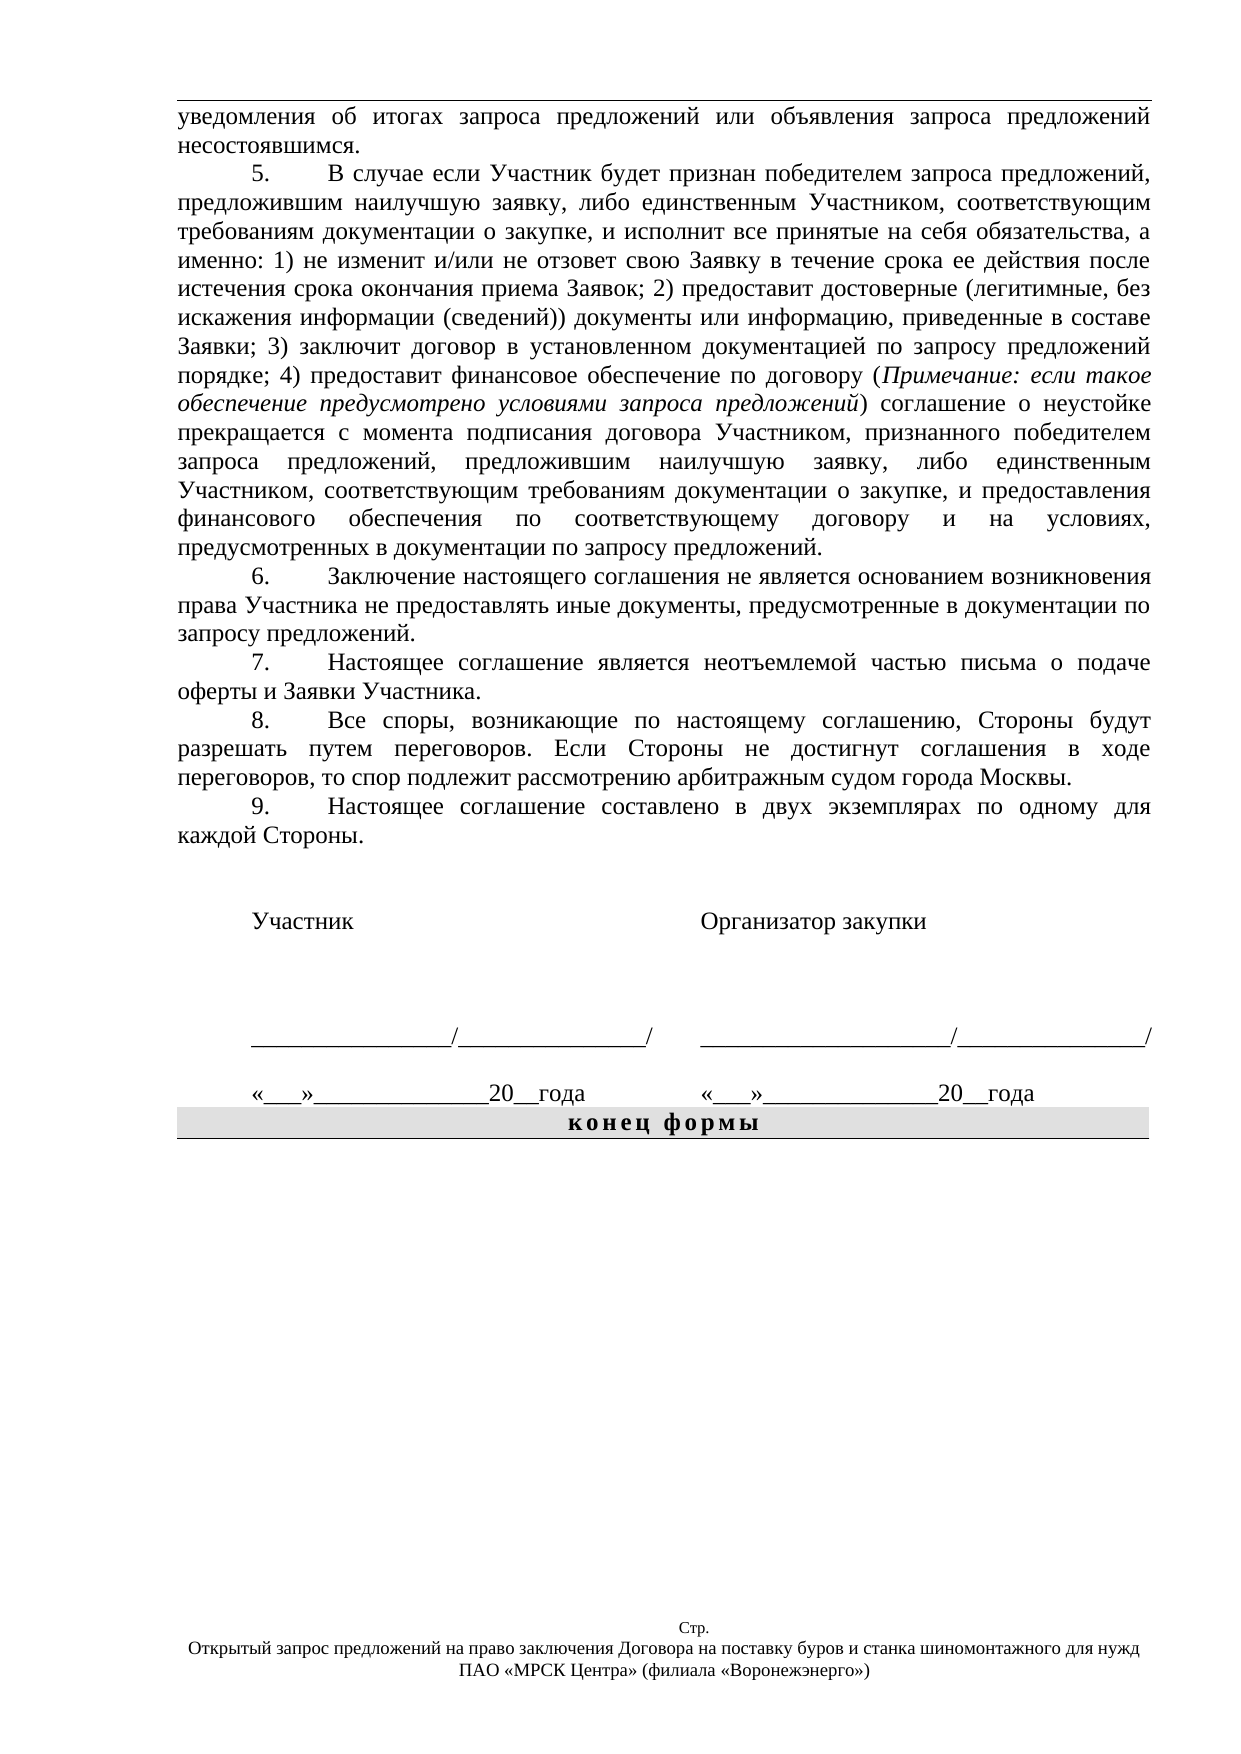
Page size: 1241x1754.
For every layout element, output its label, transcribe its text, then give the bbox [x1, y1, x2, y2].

table_cell ________________/_______________/ «___»______________20__года [240, 935, 689, 1107]
table_header Участник [240, 906, 689, 935]
list Заключение настоящего соглашения не является основанием возникновения права Участника не предоставлять иные документы, предусмотренные в документации по запросу предложений. [177, 561, 1152, 647]
list В случае если Участник будет признан победителем запроса предложений, предложившим наилучшую заявку, либо единственным Участником, соответствующим требованиям документации о закупке, и исполнит все принятые на себя обязательства, а именно: 1) не изменит и/или не отзовет свою Заявку в течение срока ее действия после истечения срока окончания приема Заявок; 2) предоставит достоверные (легитимные, без искажения информации (сведений)) документы или информацию, приведенные в составе Заявки; 3) заключит договор в установленном документацией по запросу предложений порядке; 4) предоставит финансовое обеспечение по договору (Примечание: если такое обеспечение предусмотрено условиями запроса предложений) соглашение о неустойке прекращается с момента подписания договора Участником, признанного победителем запроса предложений, предложившим наилучшую заявку, либо единственным Участником, соответствующим требованиям документации о закупке, и предоставления финансового обеспечения по соответствующему договору и на условиях, предусмотренных в документации по запросу предложений. [177, 158, 1152, 561]
table_cell ____________________/_______________/ «___»______________20__года [689, 935, 1163, 1107]
list Настоящее соглашение является неотъемлемой частью письма о подаче оферты и Заявки Участника. [177, 647, 1152, 705]
list Все споры, возникающие по настоящему соглашению, Стороны будут разрешать путем переговоров. Если Стороны не достигнут соглашения в ходе переговоров, то спор подлежит рассмотрению арбитражным судом города Москвы. [177, 705, 1152, 791]
table_header Организатор закупки [689, 906, 1163, 935]
text конец формы [177, 1107, 1149, 1138]
list Настоящее соглашение составлено в двух экземплярах по одному для каждой Стороны. [177, 791, 1152, 848]
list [177, 101, 1152, 158]
